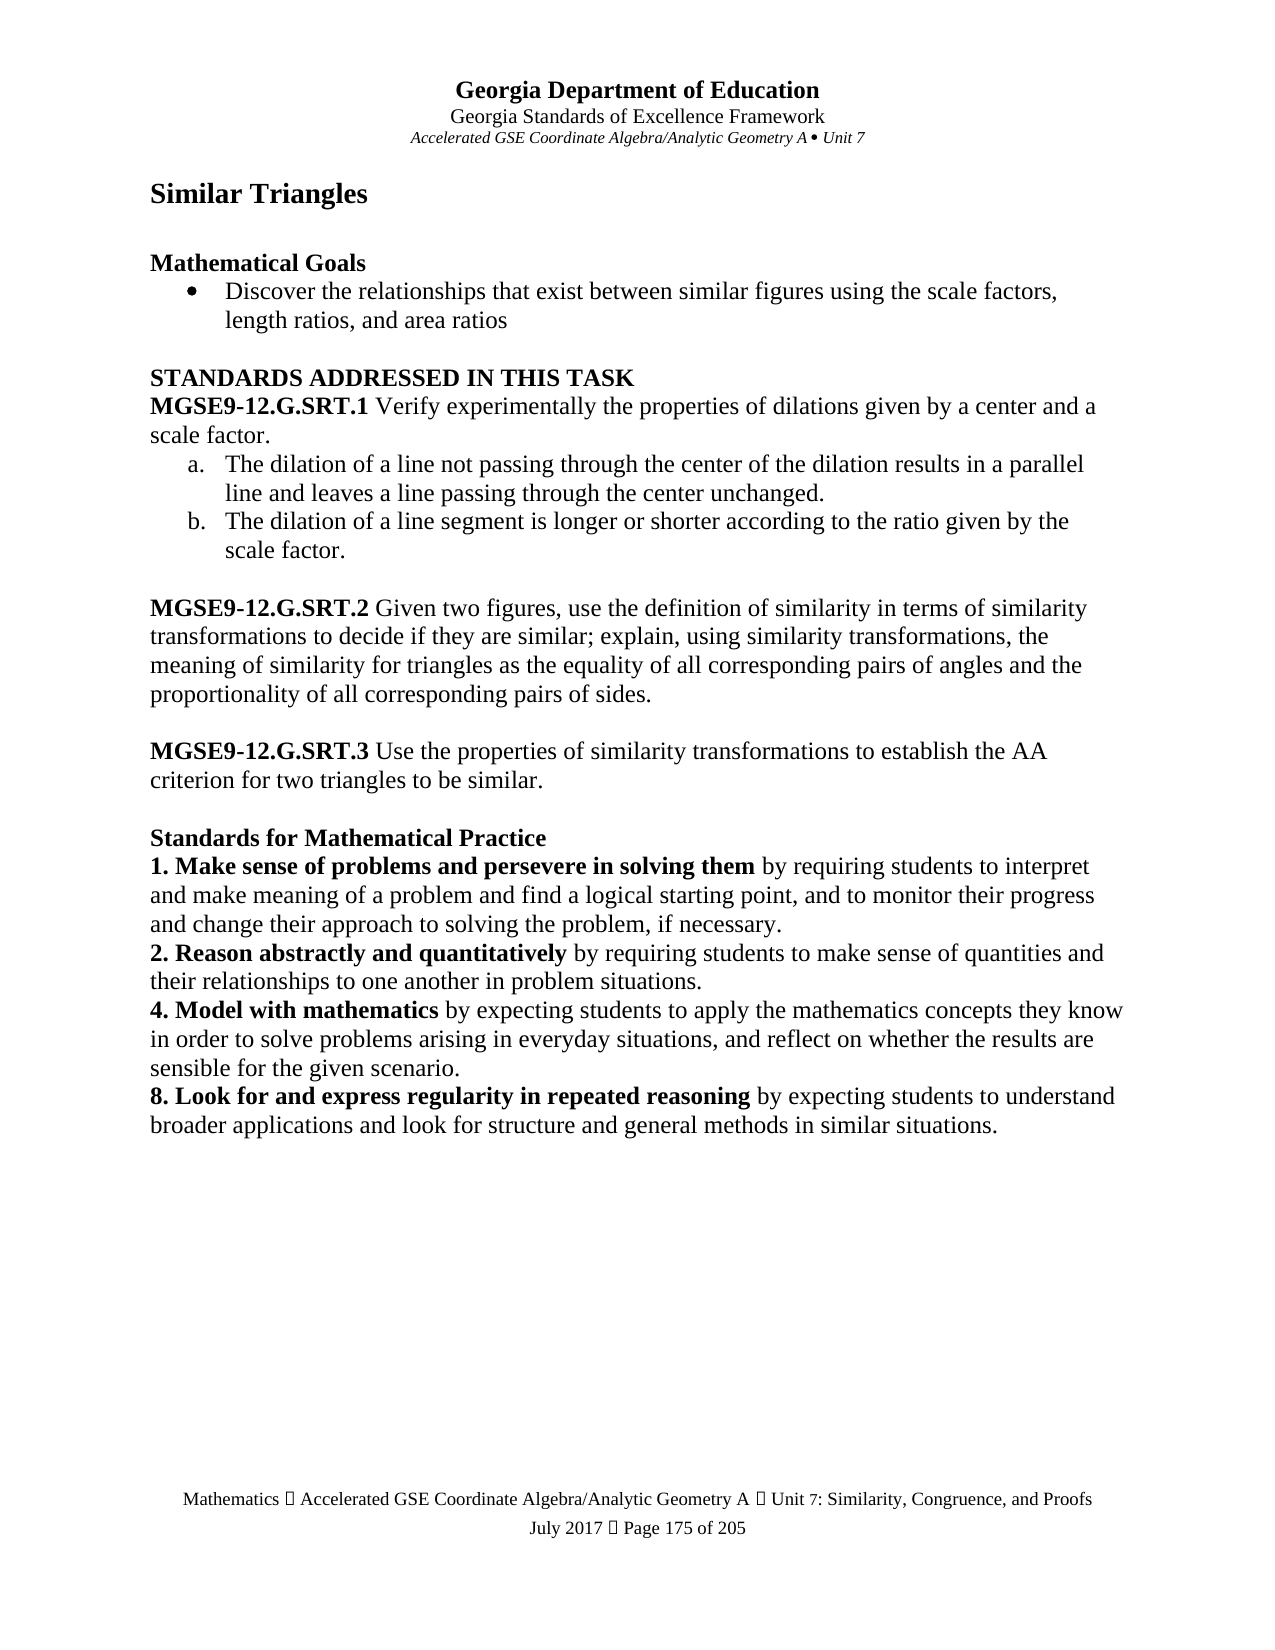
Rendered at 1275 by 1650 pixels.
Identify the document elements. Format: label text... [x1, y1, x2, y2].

text MGSE9-12.G.SRT.1 Verify experimentally the properties of dilations given by a center and a scale factor. [150, 391, 1125, 449]
text 2. Reason abstractly and quantitatively by requiring students to make sense of quantities and their relationships to one another in problem situations. [150, 938, 1125, 995]
list The dilation of a line segment is longer or shorter according to the ratio given by the scale factor. [187, 506, 1125, 564]
list The dilation of a line not passing through the center of the dilation results in a parallel line and leaves a line passing through the center unchanged. [187, 449, 1125, 506]
text Standards for Mathematical Practice [150, 823, 1125, 851]
text MGSE9-12.G.SRT.2 Given two figures, use the definition of similarity in terms of similarity transformations to decide if they are similar; explain, using similarity transformations, the meaning of similarity for triangles as the equality of all corresponding pairs of angles and the proportionality of all corresponding pairs of sides. [150, 593, 1125, 708]
text 1. Make sense of problems and persevere in solving them by requiring students to interpret and make meaning of a problem and find a logical starting point, and to monitor their progress and change their approach to solving the problem, if necessary. [150, 851, 1125, 938]
text STANDARDS ADDRESSED IN THIS TASK [150, 363, 1125, 391]
list Discover the relationships that exist between similar figures using the scale factors, length ratios, and area ratios [187, 276, 1125, 334]
text MGSE9-12.G.SRT.3 Use the properties of similarity transformations to establish the AA criterion for two triangles to be similar. [150, 736, 1125, 794]
text Mathematical Goals [150, 248, 1125, 276]
text 4. Model with mathematics by expecting students to apply the mathematics concepts they know in order to solve problems arising in everyday situations, and reflect on whether the results are sensible for the given scenario. [150, 995, 1125, 1081]
text 8. Look for and express regularity in repeated reasoning by expecting students to understand broader applications and look for structure and general methods in similar situations. [150, 1081, 1125, 1139]
text Similar Triangles [150, 176, 1125, 209]
